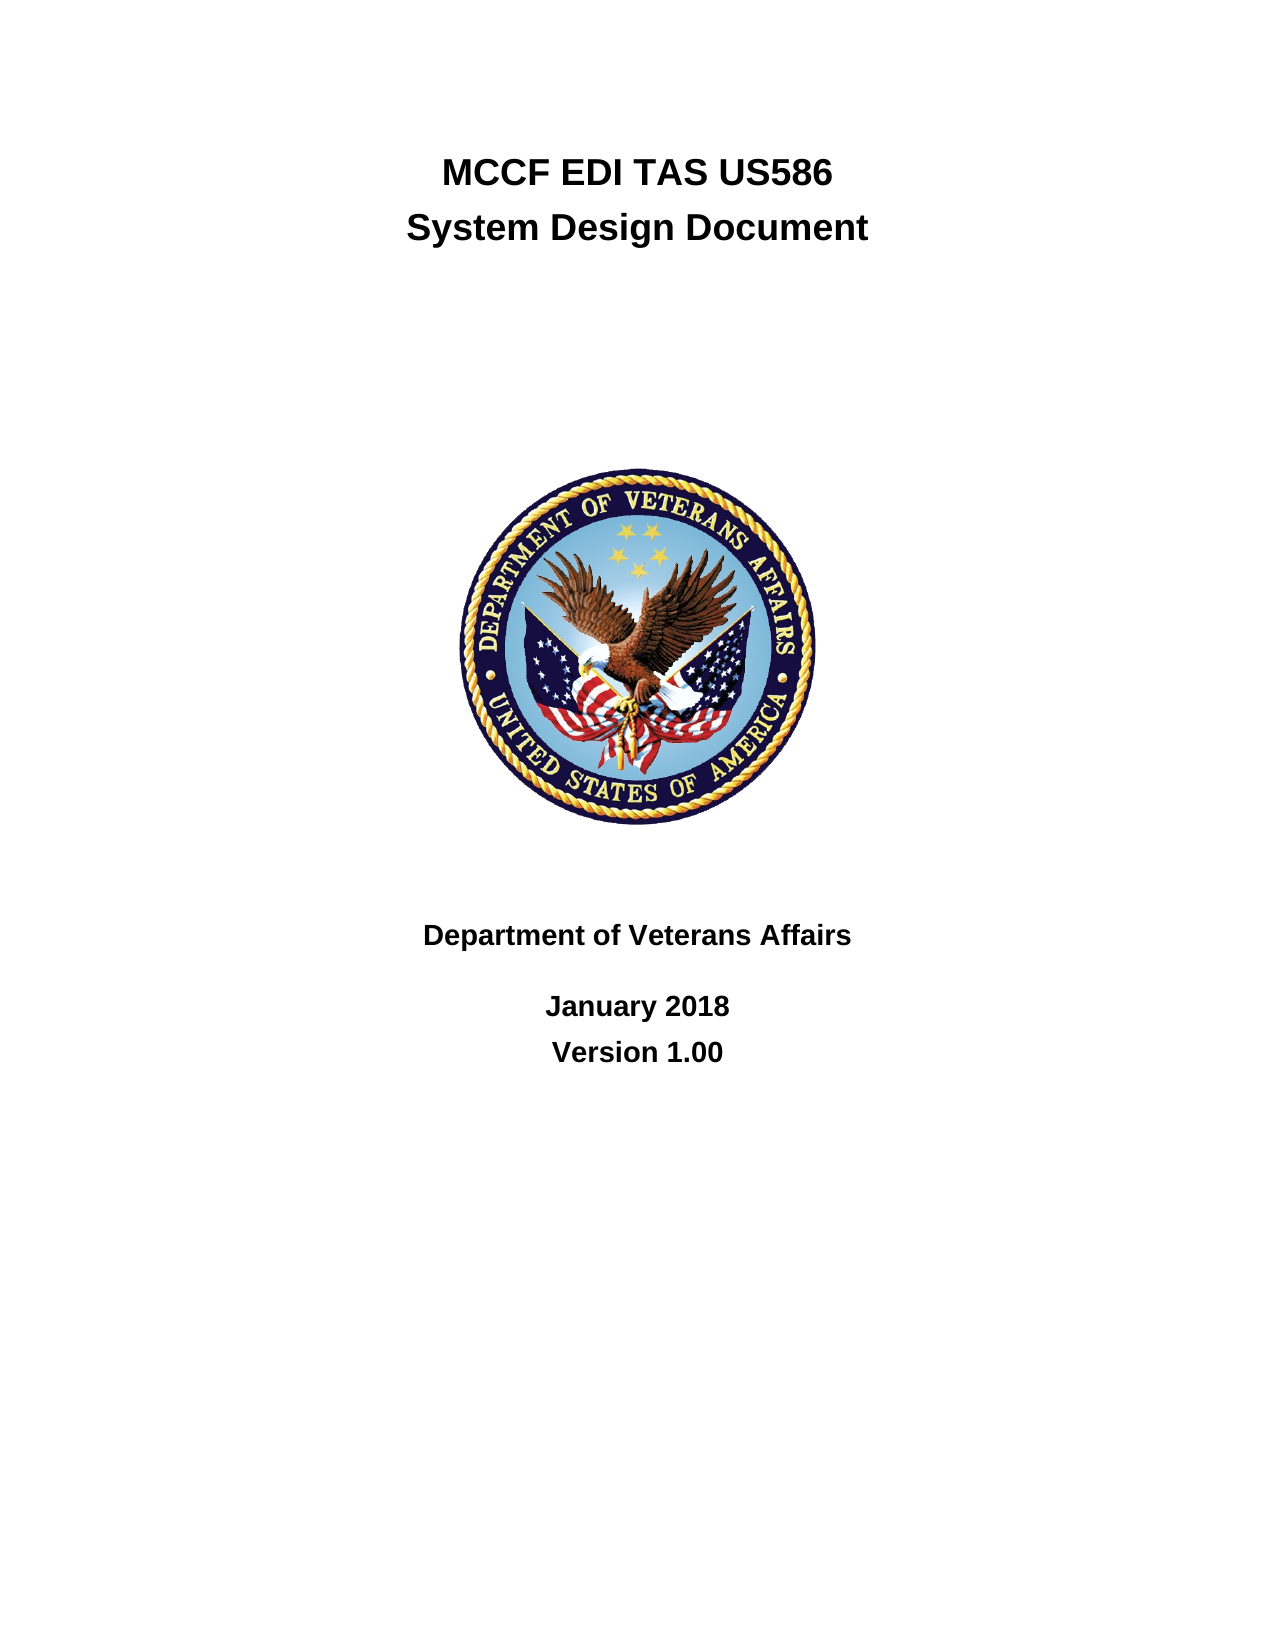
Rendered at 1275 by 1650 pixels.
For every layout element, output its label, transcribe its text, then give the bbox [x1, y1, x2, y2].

picture [459, 468, 816, 825]
title Version 1.00 [150, 1035, 1125, 1068]
title System Design Document [150, 206, 1125, 249]
title Department of Veterans Affairs [150, 918, 1125, 951]
text MCCF EDI TAS US586 [150, 150, 1125, 193]
title January 2018 [150, 989, 1125, 1022]
